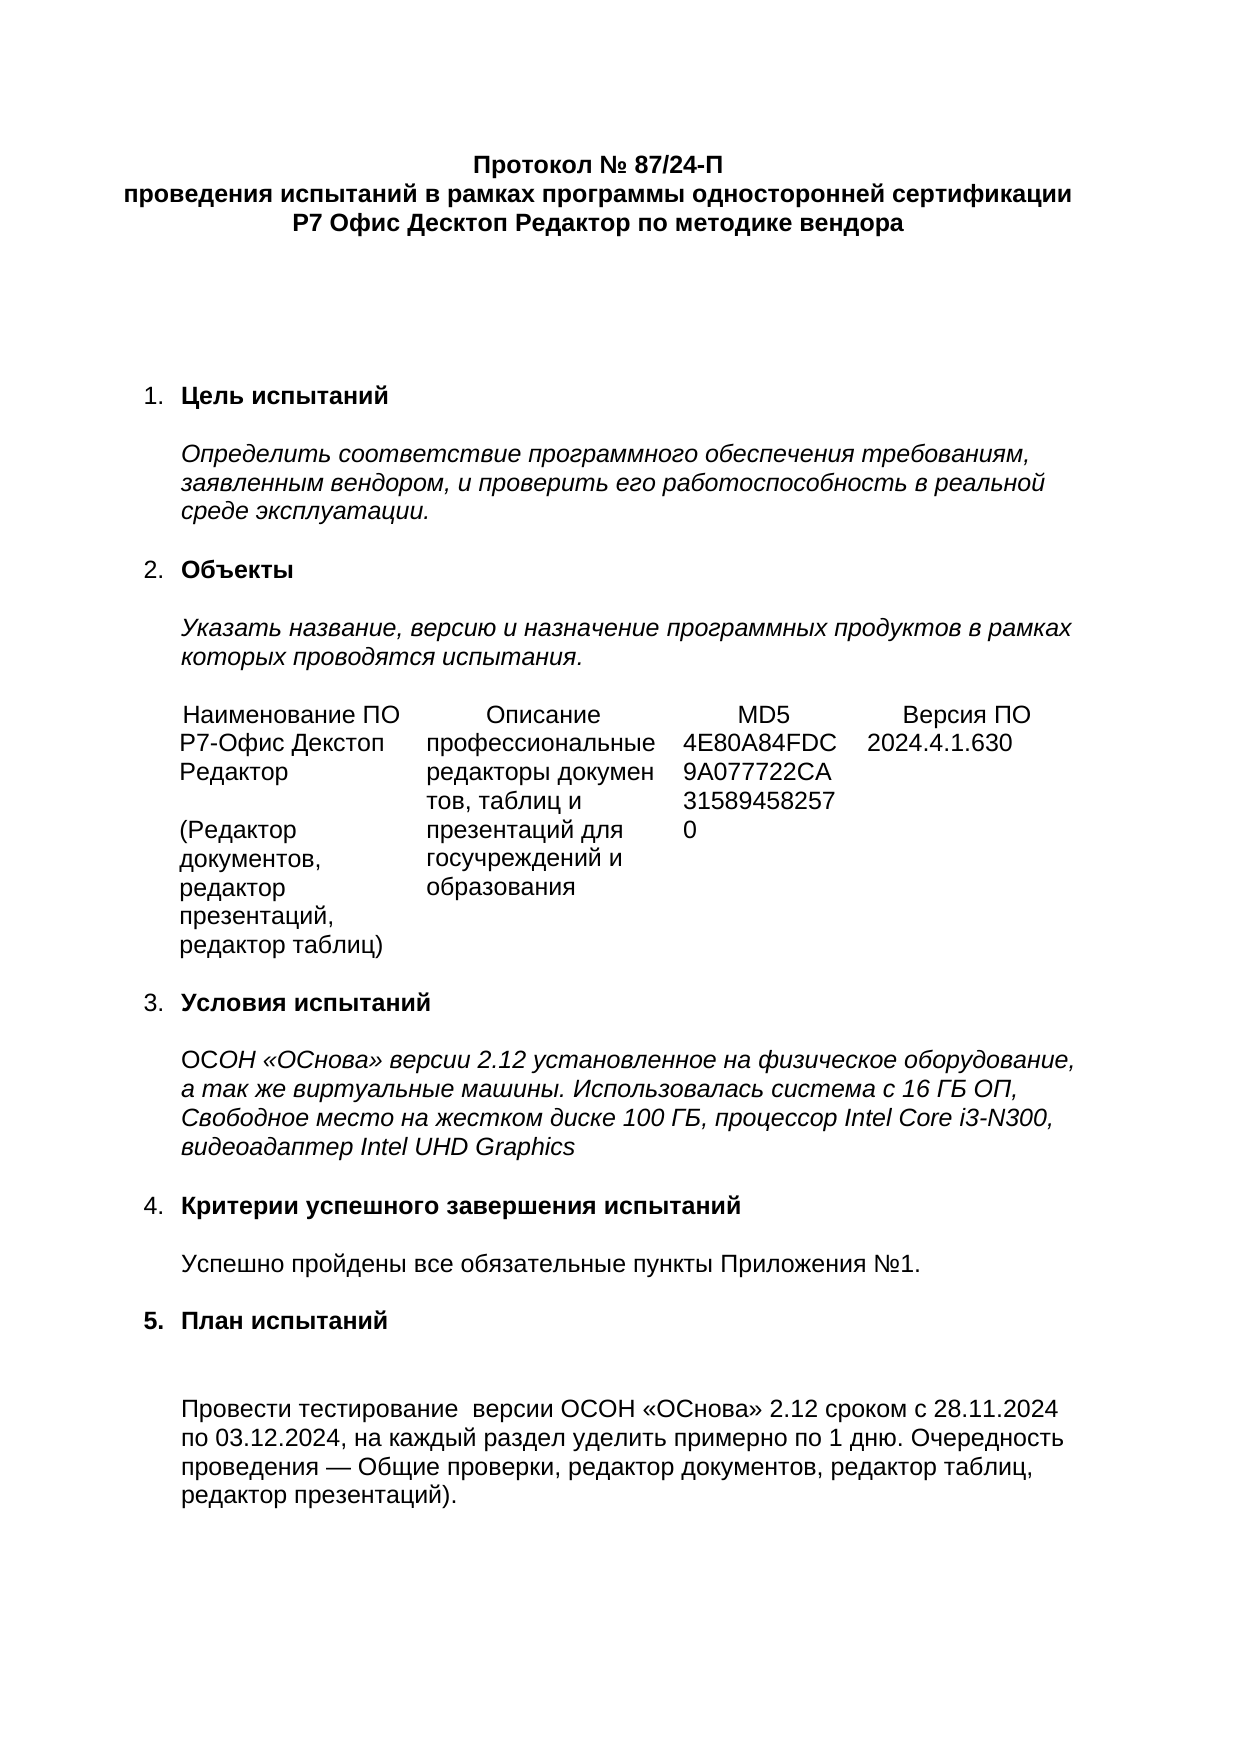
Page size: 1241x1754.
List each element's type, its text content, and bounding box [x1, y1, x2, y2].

text Протокол № 87/24-П проведения испытаний в рамках программы односторонней сертификации Р7 Офис Десктоп Редактор по методике вендора [106, 150, 1090, 236]
list План испытаний [143, 1306, 1090, 1365]
list Провести тестирование версии ОСОН «ОСнова» 2.12 сроком с 28.11.2024 по 03.12.2024, на каждый раздел уделить примерно по 1 дню. Очередность проведения — Общие проверки, редактор документов, редактор таблиц, редактор презентаций). [181, 1365, 1090, 1568]
list Успешно пройдены все обязательные пункты Приложения №1. [181, 1220, 1090, 1277]
table_cell профессиональные редакторы документов, таблиц и презентаций для госучреждений и образования [415, 729, 672, 959]
list Цель испытаний Определить соответствие программного обеспечения требованиям, заявленным вендором, и проверить его работоспособность в реальной среде эксплуатации. [143, 381, 1090, 556]
table_header MD5 [672, 700, 856, 728]
list Объекты Указать название, версию и назначение программных продуктов в рамках которых проводятся испытания. [143, 556, 1090, 671]
table_header Версия ПО [856, 700, 1078, 728]
table_cell 2024.4.1.630 [856, 729, 1078, 959]
table_cell 4E80A84FDC9A077722CA315894582570 [672, 729, 856, 959]
table_header Описание [415, 700, 672, 728]
list Критерии успешного завершения испытаний [143, 1191, 1090, 1220]
table_header Наименование ПО [168, 700, 415, 728]
list Условия испытаний ОСОН «ОСнова» версии 2.12 установленное на физическое оборудование, а так же виртуальные машины. Использовалась система с 16 ГБ ОП, Свободное место на жестком диске 100 ГБ, процессор Intel Core i3-N300, видеоадаптер Intel UHD Graphics [143, 988, 1090, 1191]
table_cell Р7-Офис Декстоп Редактор (Редактор документов, редактор презентаций, редактор таблиц) [168, 729, 415, 959]
